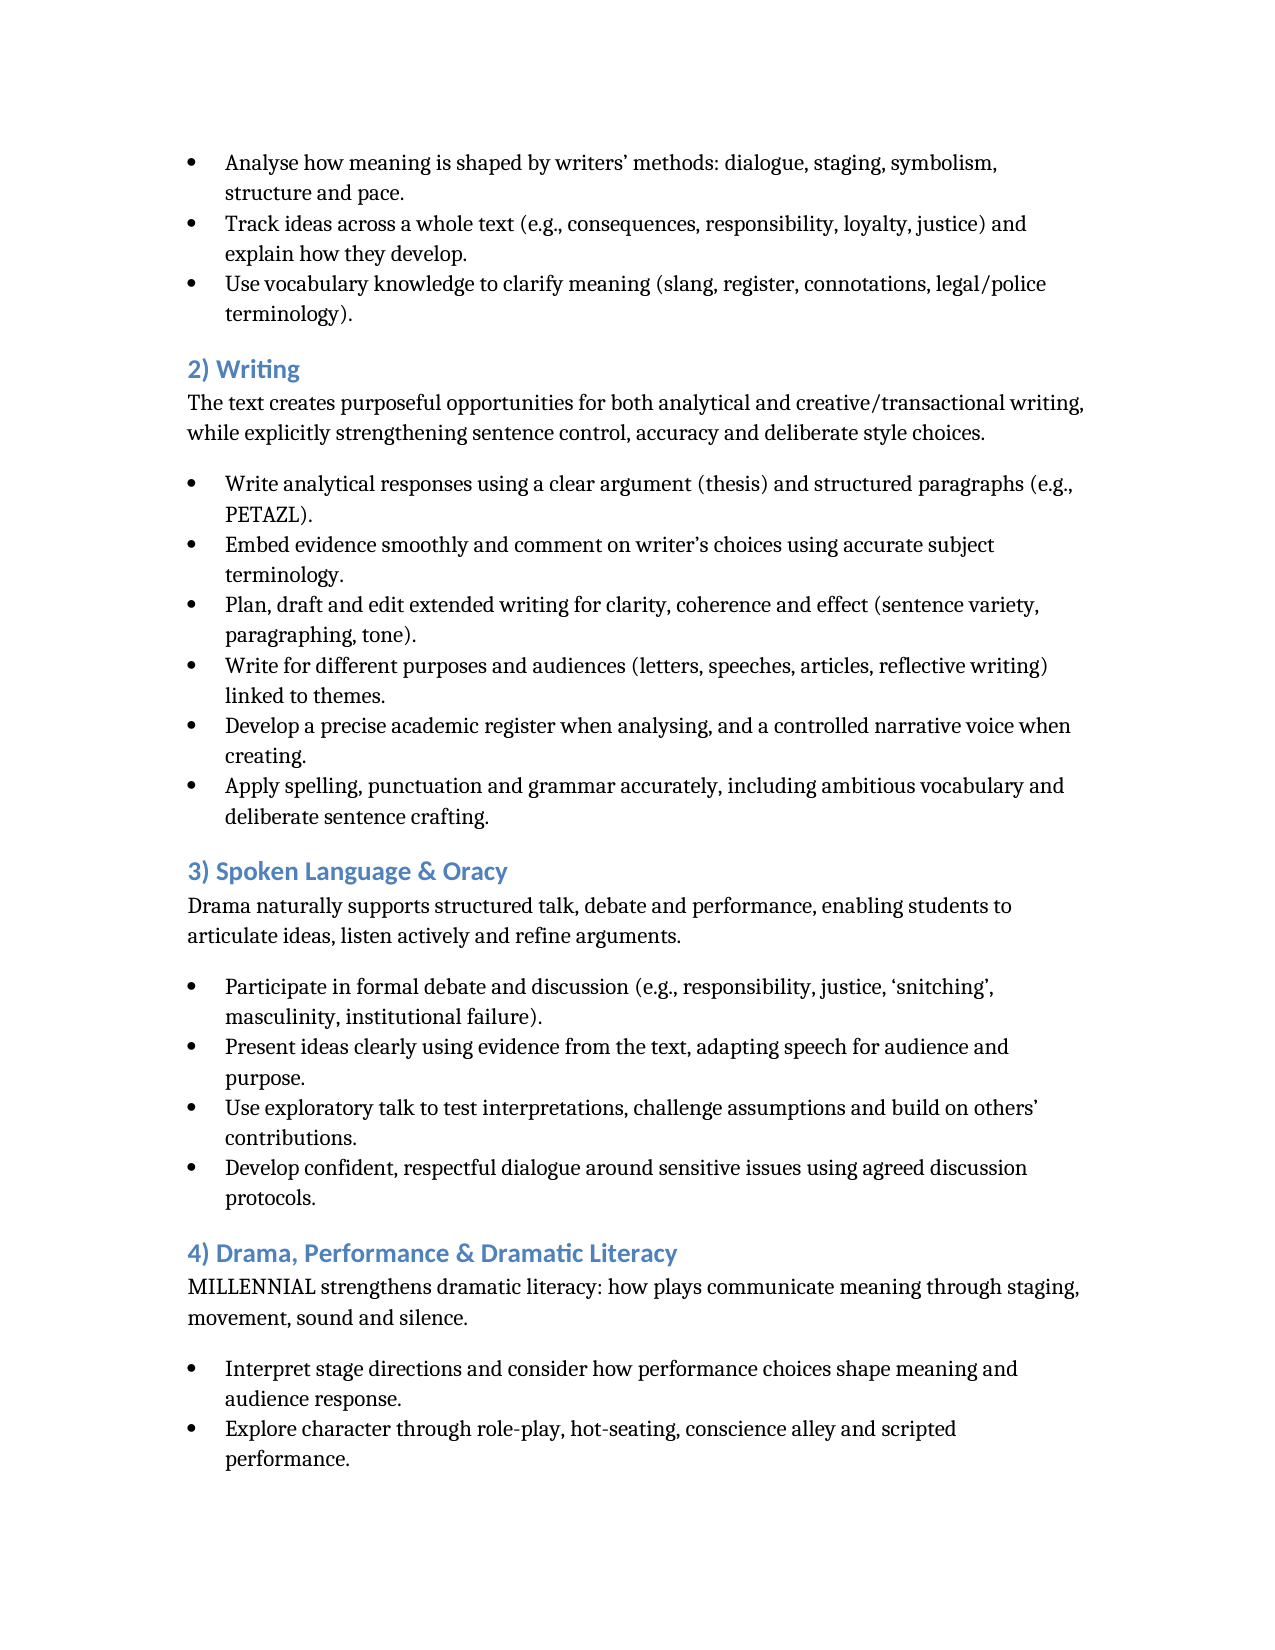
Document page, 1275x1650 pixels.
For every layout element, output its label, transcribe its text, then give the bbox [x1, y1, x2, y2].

text MILLENNIAL strengthens dramatic literacy: how plays communicate meaning through staging, movement, sound and silence. [187, 1274, 1087, 1331]
list Develop confident, respectful dialogue around sensitive issues using agreed discussion protocols. [187, 1155, 1087, 1212]
list Present ideas clearly using evidence from the text, adapting speech for audience and purpose. [187, 1034, 1087, 1091]
list Interpret stage directions and consider how performance choices shape meaning and audience response. [187, 1355, 1087, 1412]
subtitle 3) Spoken Language & Oracy [187, 854, 1087, 888]
text The text creates purposeful opportunities for both analytical and creative/transactional writing, while explicitly strengthening sentence control, accuracy and deliberate style choices. [187, 390, 1087, 447]
list Use exploratory talk to test interpretations, challenge assumptions and build on others’ contributions. [187, 1094, 1087, 1151]
list Apply spelling, punctuation and grammar accurately, including ambitious vocabulary and deliberate sentence crafting. [187, 773, 1087, 830]
list Embed evidence smoothly and comment on writer’s choices using accurate subject terminology. [187, 532, 1087, 588]
list Write analytical responses using a clear argument (thesis) and structured paragraphs (e.g., PETAZL). [187, 471, 1087, 528]
subtitle 2) Writing [187, 352, 1087, 385]
list Track ideas across a whole text (e.g., consequences, responsibility, loyalty, justice) and explain how they develop. [187, 210, 1087, 267]
list Develop a precise academic register when analysing, and a controlled narrative voice when creating. [187, 713, 1087, 769]
list Explore character through role-play, hot-seating, conscience alley and scripted performance. [187, 1416, 1087, 1472]
subtitle 4) Drama, Performance & Dramatic Literacy [187, 1236, 1087, 1269]
list Plan, draft and edit extended writing for clarity, coherence and effect (sentence variety, paragraphing, tone). [187, 592, 1087, 649]
list Use vocabulary knowledge to clarify meaning (slang, register, connotations, legal/police terminology). [187, 271, 1087, 327]
list Analyse how meaning is shaped by writers’ methods: dialogue, staging, symbolism, structure and pace. [187, 150, 1087, 207]
list Participate in formal debate and discussion (e.g., responsibility, justice, ‘snitching’, masculinity, institutional failure). [187, 974, 1087, 1030]
text Drama naturally supports structured talk, debate and performance, enabling students to articulate ideas, listen actively and refine arguments. [187, 892, 1087, 949]
list Write for different purposes and audiences (letters, speeches, articles, reflective writing) linked to themes. [187, 652, 1087, 709]
